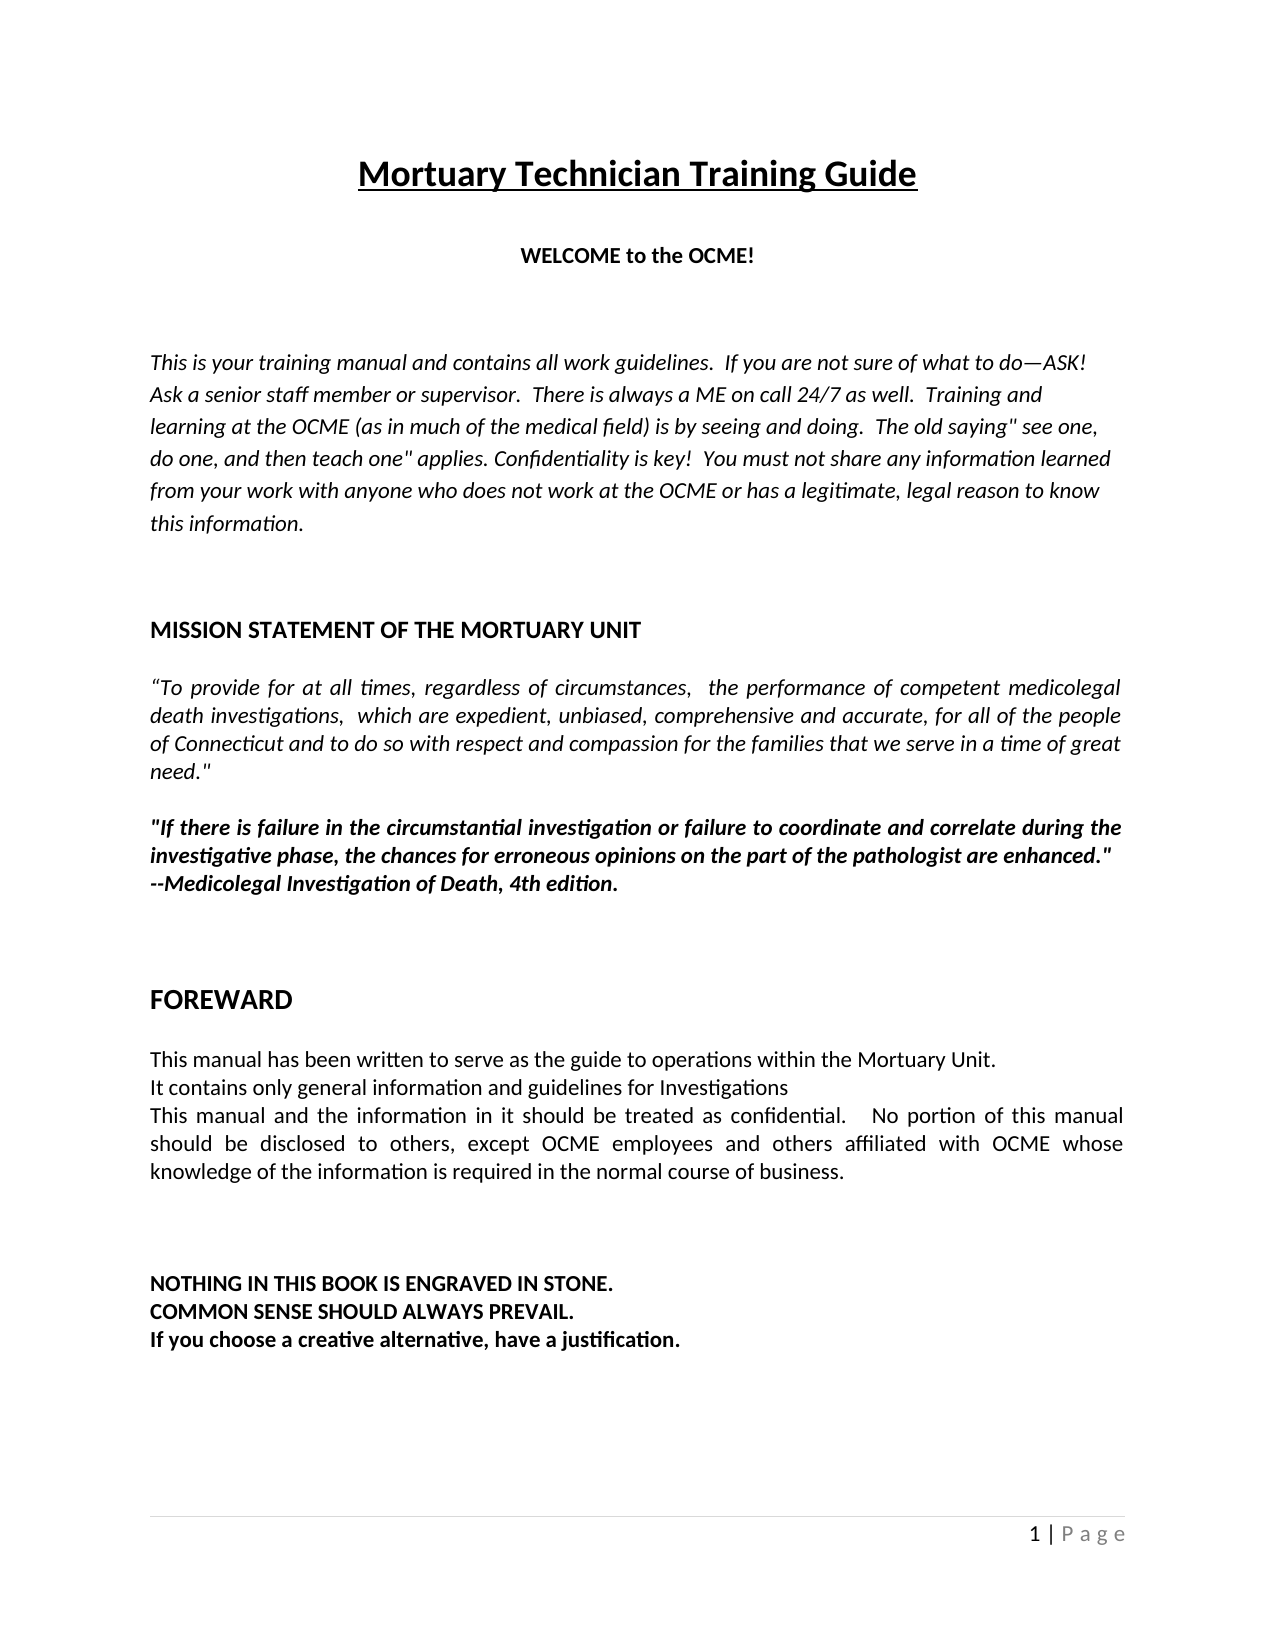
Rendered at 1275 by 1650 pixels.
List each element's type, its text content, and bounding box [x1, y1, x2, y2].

text This manual and the information in it should be treated as confidential. No portion of this manual should be disclosed to others, except OCME employees and others affiliated with OCME whose knowledge of the information is required in the normal course of business. [150, 1101, 1125, 1185]
text "If there is failure in the circumstantial investigation or failure to coordinate and correlate during the investigative phase, the chances for erroneous opinions on the part of the pathologist are enhanced." [150, 813, 1125, 869]
text This manual has been written to serve as the guide to operations within the Mortuary Unit. [150, 1045, 1125, 1073]
text “To provide for at all times, regardless of circumstances, the performance of competent medicolegal death investigations, which are expedient, unbiased, comprehensive and accurate, for all of the people of Connecticut and to do so with respect and compassion for the families that we serve in a time of great need." [150, 673, 1125, 785]
text COMMON SENSE SHOULD ALWAYS PREVAIL. [150, 1297, 1125, 1325]
text WELCOME to the OCME! [150, 242, 1125, 270]
text MISSION STATEMENT OF THE MORTUARY UNIT [150, 615, 1125, 645]
text NOTHING IN THIS BOOK IS ENGRAVED IN STONE. [150, 1269, 1125, 1297]
text If you choose a creative alternative, have a justification. [150, 1325, 1125, 1353]
text FOREWARD [150, 981, 1125, 1017]
text This is your training manual and contains all work guidelines. If you are not sure of what to do—ASK! Ask a senior staff member or supervisor. There is always a ME on call 24/7 as well. Training and learning at the OCME (as in much of the medical field) is by seeing and doing. The old saying" see one, do one, and then teach one" applies. Confidentiality is key! You must not share any information learned from your work with anyone who does not work at the OCME or has a legitimate, legal reason to know this information. [150, 348, 1125, 537]
text It contains only general information and guidelines for Investigations [150, 1073, 1125, 1101]
text --Medicolegal Investigation of Death, 4th edition. [150, 869, 1125, 897]
text Mortuary Technician Training Guide [150, 150, 1125, 196]
